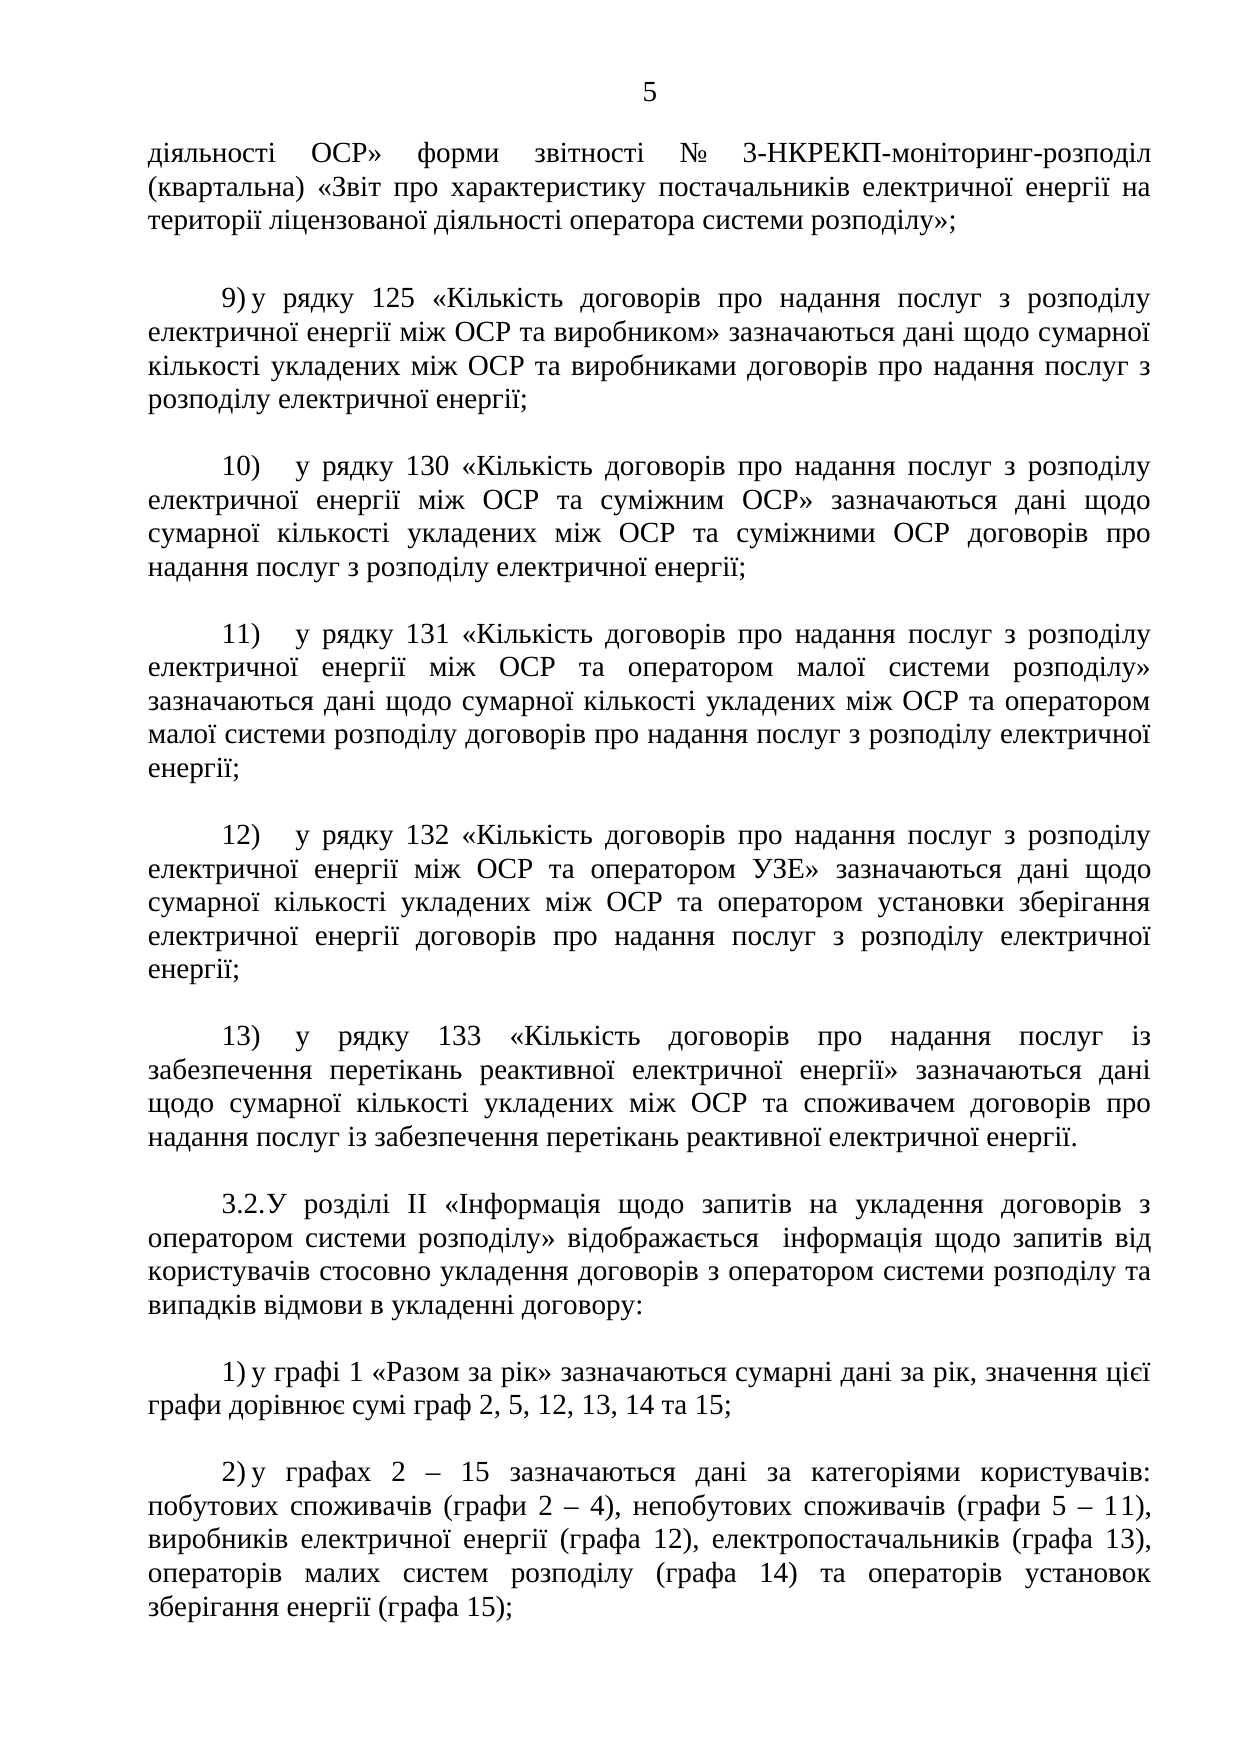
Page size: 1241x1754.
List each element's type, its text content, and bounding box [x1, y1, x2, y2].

list У розділі IІ «Інформація щодо запитів на укладення договорів з оператором системи розподілу» відображається інформація щодо запитів від користувачів стосовно укладення договорів з оператором системи розподілу та випадків відмови в укладенні договору: [148, 1186, 1152, 1320]
list у рядку 125 «Кількість договорів про надання послуг з розподілу електричної енергії між ОСР та виробником» зазначаються дані щодо сумарної кількості укладених між ОСР та виробниками договорів про надання послуг з розподілу електричної енергії; [148, 281, 1152, 415]
list у рядку 130 «Кількість договорів про надання послуг з розподілу електричної енергії між ОСР та суміжним ОСР» зазначаються дані щодо сумарної кількості укладених між ОСР та суміжними ОСР договорів про надання послуг з розподілу електричної енергії; [148, 448, 1152, 582]
list у графах 2 – 15 зазначаються дані за категоріями користувачів: побутових споживачів (графи 2 – 4), непобутових споживачів (графи 5 – 11), виробників електричної енергії (графа 12), електропостачальників (графа 13), операторів малих систем розподілу (графа 14) та операторів установок зберігання енергії (графа 15); [148, 1454, 1152, 1622]
list у рядку 132 «Кількість договорів про надання послуг з розподілу електричної енергії між ОСР та оператором УЗЕ» зазначаються дані щодо сумарної кількості укладених між ОСР та оператором установки зберігання електричної енергії договорів про надання послуг з розподілу електричної енергії; [148, 817, 1152, 985]
list у рядку 131 «Кількість договорів про надання послуг з розподілу електричної енергії між ОСР та оператором малої системи розподілу» зазначаються дані щодо сумарної кількості укладених між ОСР та оператором малої системи розподілу договорів про надання послуг з розподілу електричної енергії; [148, 616, 1152, 784]
list у графі 1 «Разом за рік» зазначаються сумарні дані за рік, значення цієї графи дорівнює сумі граф 2, 5, 12, 13, 14 та 15; [148, 1354, 1152, 1421]
list у рядку 133 «Кількість договорів про надання послуг із забезпечення перетікань реактивної електричної енергії» зазначаються дані щодо сумарної кількості укладених між ОСР та споживачем договорів про надання послуг із забезпечення перетікань реактивної електричної енергії. [148, 1018, 1152, 1153]
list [148, 135, 1152, 236]
